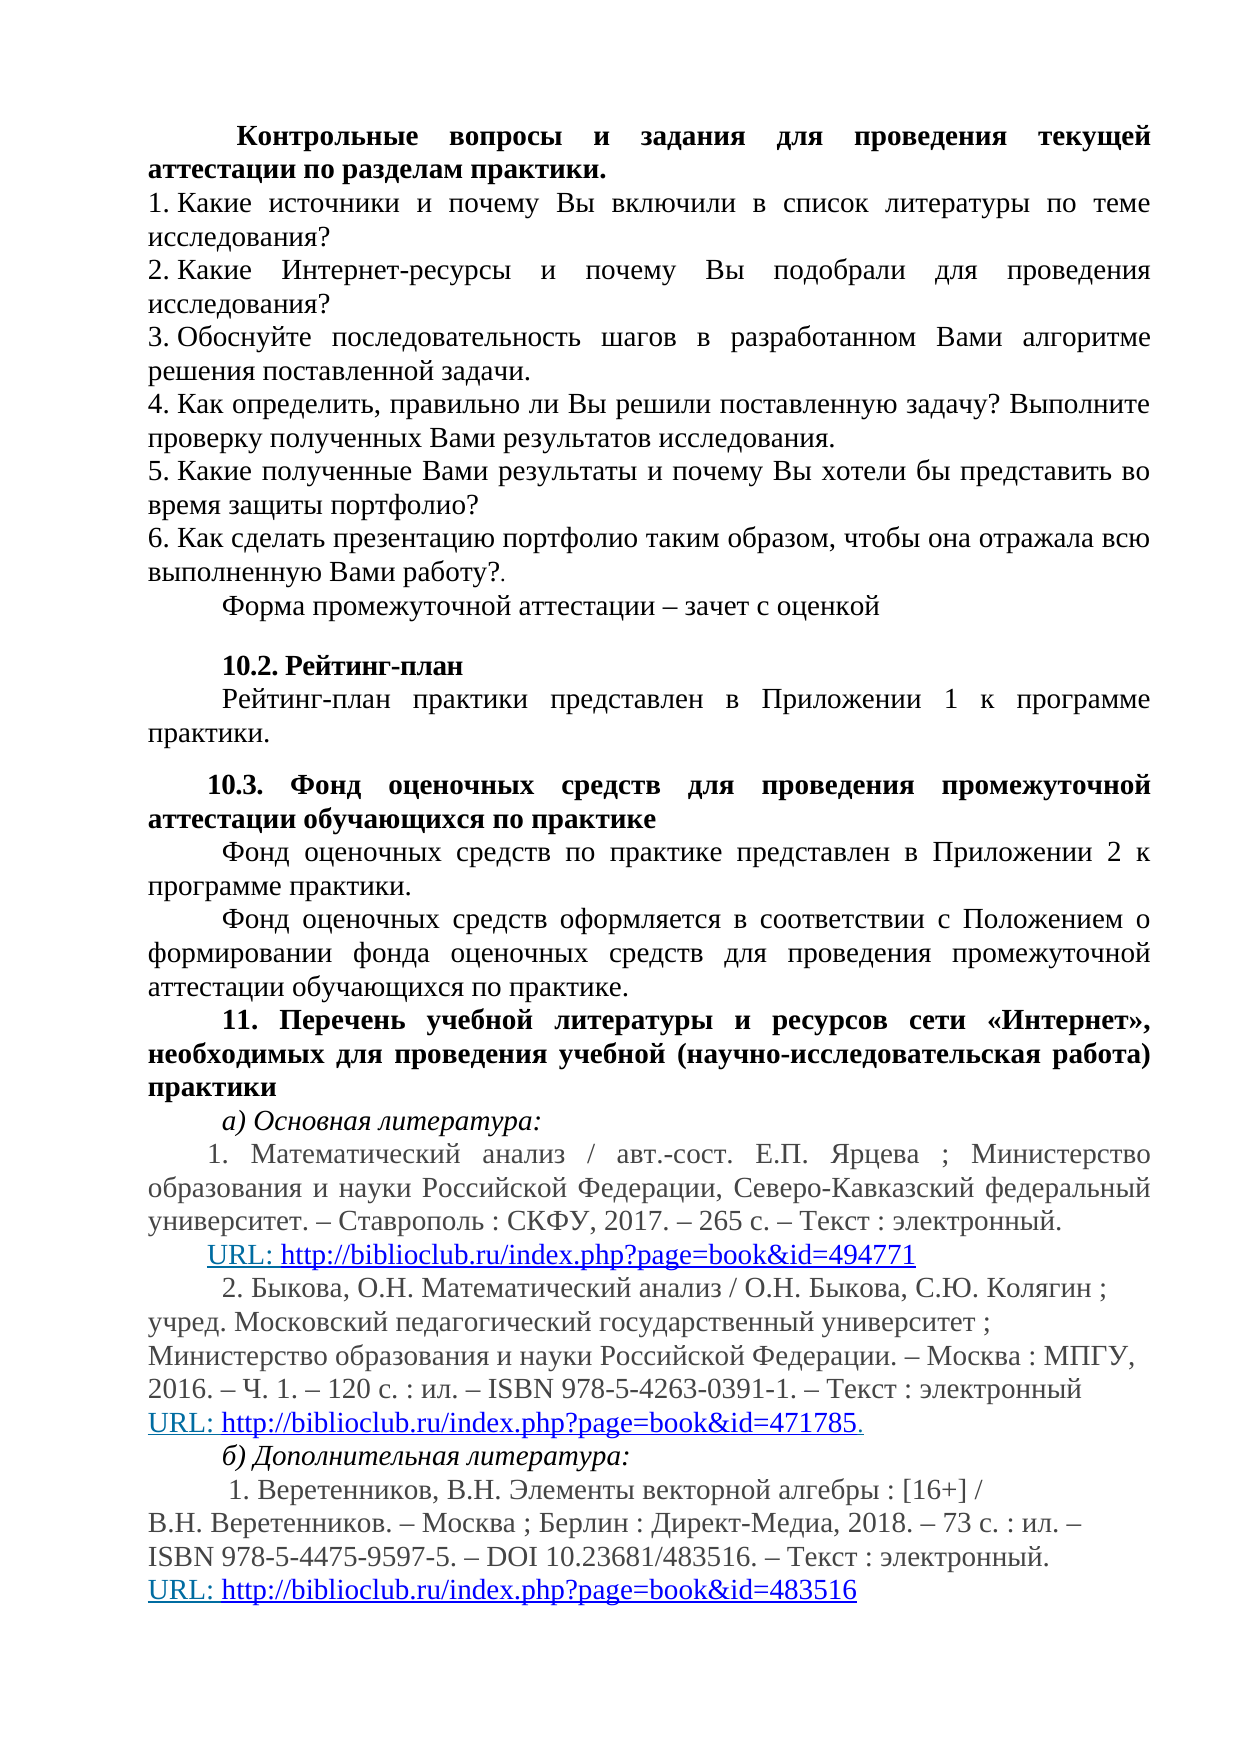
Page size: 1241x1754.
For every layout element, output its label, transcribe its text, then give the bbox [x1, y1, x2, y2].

text 2. Быкова, О.Н. Математический анализ / О.Н. Быкова, С.Ю. Колягин ; учред. Московский педагогический государственный университет ; Министерство образования и науки Российской Федерации. – Москва : МПГУ, 2016. – Ч. 1. – 120 с. : ил. – ISBN 978-5-4263-0391-1. – Текст : электронный URL: http://biblioclub.ru/index.php?page=book&id=471785. [148, 1271, 1152, 1438]
text а) Основная литература: [148, 1103, 1152, 1136]
text б) Дополнительная литература: [148, 1438, 1152, 1472]
text 1. Какие источники и почему Вы включили в список литературы по теме исследования? [148, 185, 1152, 252]
text Фонд оценочных средств оформляется в соответствии с Положением о формировании фонда оценочных средств для проведения промежуточной аттестации обучающихся по практике. [148, 902, 1152, 1002]
text 6. Как сделать презентацию портфолио таким образом, чтобы она отражала всю выполненную Вами работу?. [148, 521, 1152, 588]
text 4. Как определить, правильно ли Вы решили поставленную задачу? Выполните проверку полученных Вами результатов исследования. [148, 386, 1152, 453]
text Контрольные вопросы и задания для проведения текущей аттестации по разделам практики. [148, 118, 1152, 185]
text Форма промежуточной аттестации – зачет с оценкой [148, 588, 1152, 621]
text 1. Математический анализ / авт.-сост. Е.П. Ярцева ; Министерство образования и науки Российской Федерации, Северо-Кавказский федеральный университет. – Ставрополь : СКФУ, 2017. – 265 с. – Текст : электронный. [148, 1136, 1152, 1237]
text 11. Перечень учебной литературы и ресурсов сети «Интернет», необходимых для проведения учебной (научно-исследовательская работа) практики [148, 1002, 1152, 1103]
text 10.3. Фонд оценочных средств для проведения промежуточной аттестации обучающихся по практике [148, 767, 1152, 834]
text Фонд оценочных средств по практике представлен в Приложении 2 к программе практики. [148, 834, 1152, 902]
text Рейтинг-план практики представлен в Приложении 1 к программе практики. [148, 681, 1152, 748]
text URL: http://biblioclub.ru/index.php?page=book&id=494771 [148, 1237, 1152, 1271]
text URL: http://biblioclub.ru/index.php?page=book&id=483516 [148, 1572, 1152, 1606]
text 3. Обоснуйте последовательность шагов в разработанном Вами алгоритме решения поставленной задачи. [148, 319, 1152, 386]
text 5. Какие полученные Вами результаты и почему Вы хотели бы представить во время защиты портфолио? [148, 453, 1152, 521]
text 2. Какие Интернет-ресурсы и почему Вы подобрали для проведения исследования? [148, 252, 1152, 319]
text 1. Веретенников, В.Н. Элементы векторной алгебры : [16+] / В.Н. Веретенников. – Москва ; Берлин : Директ-Медиа, 2018. – 73 с. : ил. – ISBN 978-5-4475-9597-5. – DOI 10.23681/483516. – Текст : электронный. [148, 1472, 1152, 1572]
text 10.2. Рейтинг-план [148, 648, 1152, 681]
